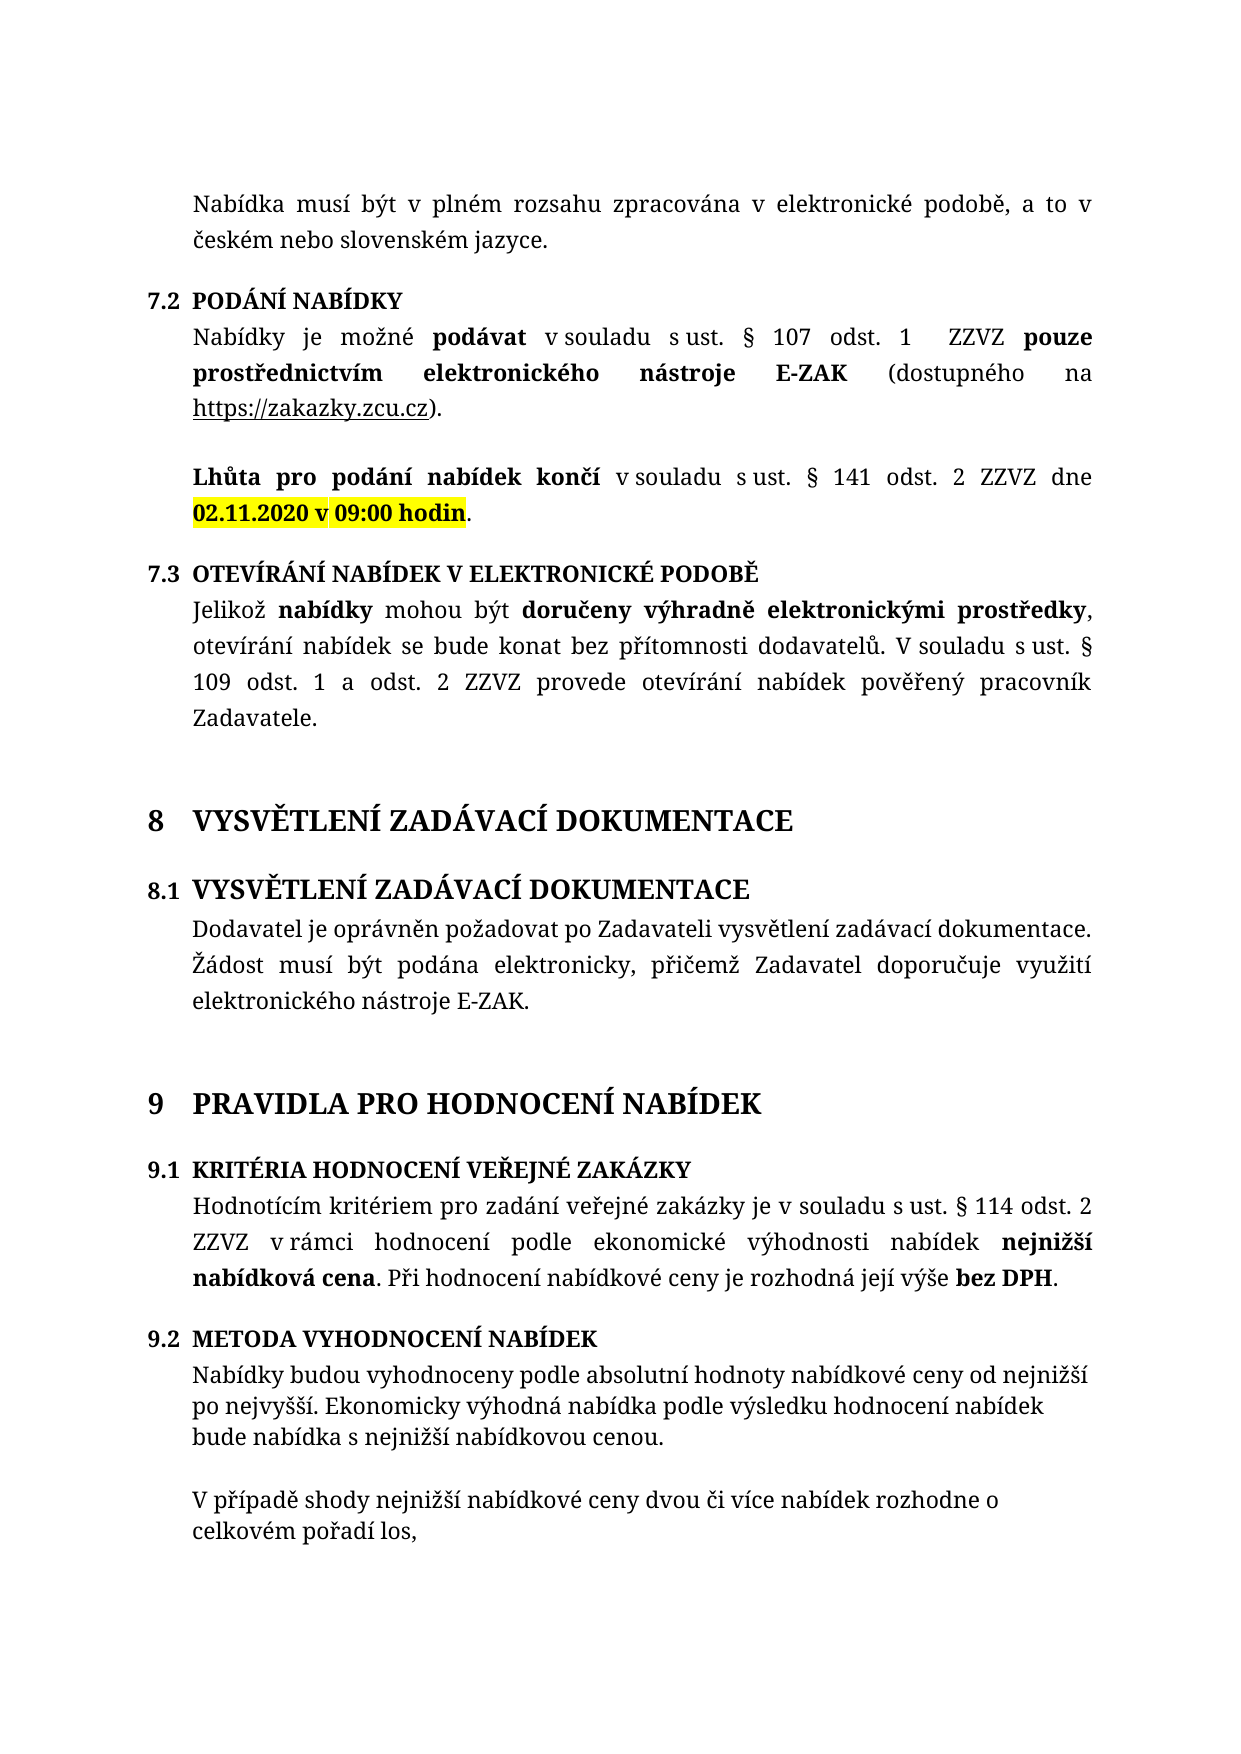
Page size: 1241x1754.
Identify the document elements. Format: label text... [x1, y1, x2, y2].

subtitle KRITÉRIA HODNOCENÍ VEŘEJNÉ ZAKÁZKY [147, 1154, 1093, 1185]
text Nabídky budou vyhodnoceny podle absolutní hodnoty nabídkové ceny od nejnižší po nejvyšší. Ekonomicky výhodná nabídka podle výsledku hodnocení nabídek bude nabídka s nejnižší nabídkovou cenou. [192, 1359, 1093, 1452]
subtitle PODÁNÍ NABÍDKY [147, 284, 1093, 316]
text Nabídky je možné podávat v souladu s ust. § 107 odst. 1 ZZVZ pouze prostřednictvím elektronického nástroje E-ZAK (dostupného na https://zakazky.zcu.cz). [193, 321, 1093, 424]
text Dodavatel je oprávněn požadovat po Zadavateli vysvětlení zadávací dokumentace. Žádost musí být podána elektronicky, přičemž Zadavatel doporučuje využití elektronického nástroje E-ZAK. [192, 913, 1093, 1016]
text Hodnotícím kritériem pro zadání veřejné zakázky je v souladu s ust. § 114 odst. 2 ZZVZ v rámci hodnocení podle ekonomické výhodnosti nabídek nejnižší nabídková cena. Při hodnocení nabídkové ceny je rozhodná její výše bez DPH. [193, 1190, 1093, 1293]
subtitle OTEVÍRÁNÍ NABÍDEK V ELEKTRONICKÉ PODOBĚ [148, 558, 1093, 589]
text Jelikož nabídky mohou být doručeny výhradně elektronickými prostředky, otevírání nabídek se bude konat bez přítomnosti dodavatelů. V souladu s ust. § 109 odst. 1 a odst. 2 ZZVZ provede otevírání nabídek pověřený pracovník Zadavatele. [193, 594, 1093, 733]
subtitle PRAVIDLA PRO HODNOCENÍ NABÍDEK [148, 1083, 1093, 1123]
subtitle VYSVĚTLENÍ ZADÁVACÍ DOKUMENTACE [147, 871, 1093, 908]
text Nabídka musí být v plném rozsahu zpracována v elektronické podobě, a to v českém nebo slovenském jazyce. [193, 188, 1093, 255]
subtitle METODA VYHODNOCENÍ NABÍDEK [147, 1323, 1093, 1354]
text V případě shody nejnižší nabídkové ceny dvou či více nabídek rozhodne o celkovém pořadí los, [192, 1484, 1093, 1546]
subtitle VYSVĚTLENÍ ZADÁVACÍ DOKUMENTACE [148, 800, 1093, 840]
text Lhůta pro podání nabídek končí v souladu s ust. § 141 odst. 2 ZZVZ dne 02.11.2020 v 09:00 hodin. [193, 461, 1093, 528]
